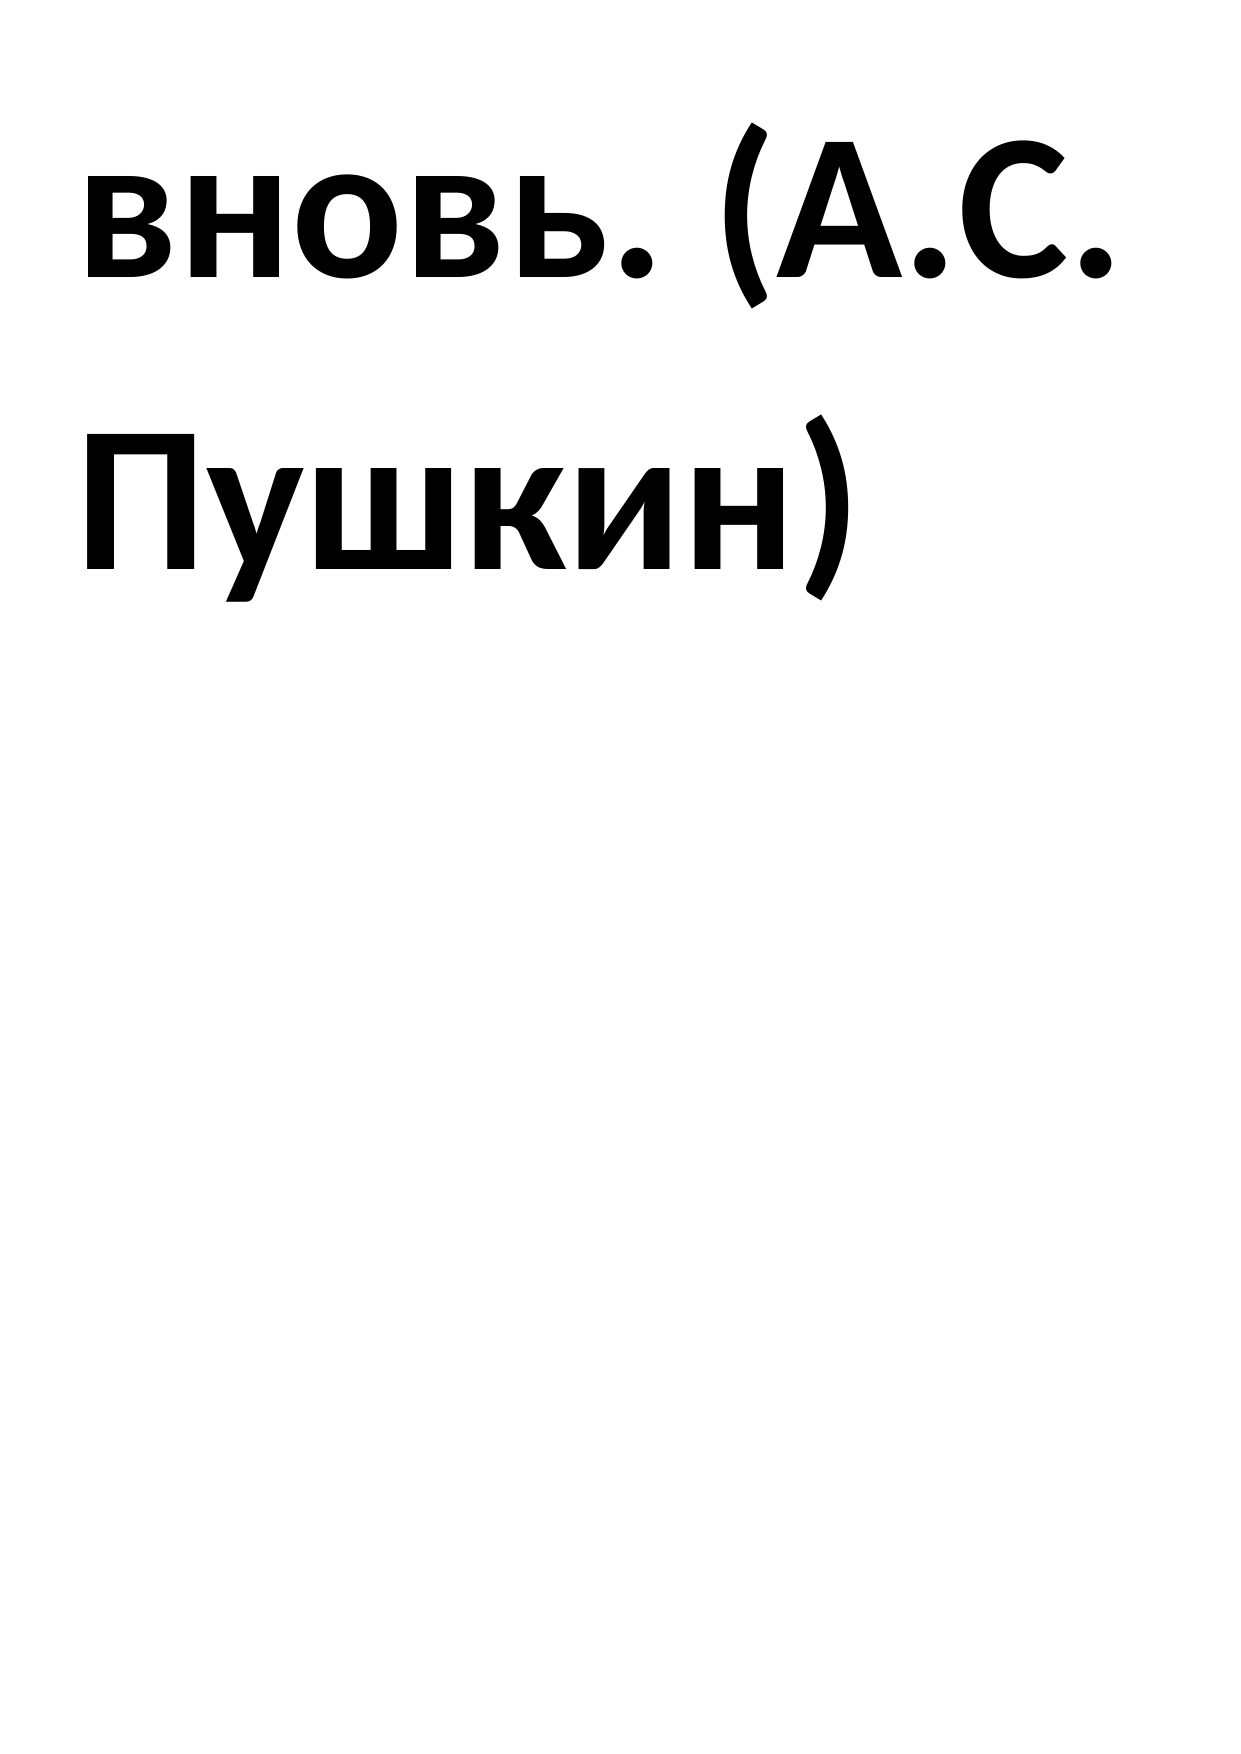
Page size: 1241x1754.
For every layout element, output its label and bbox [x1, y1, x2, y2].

text [75, 75, 1165, 622]
